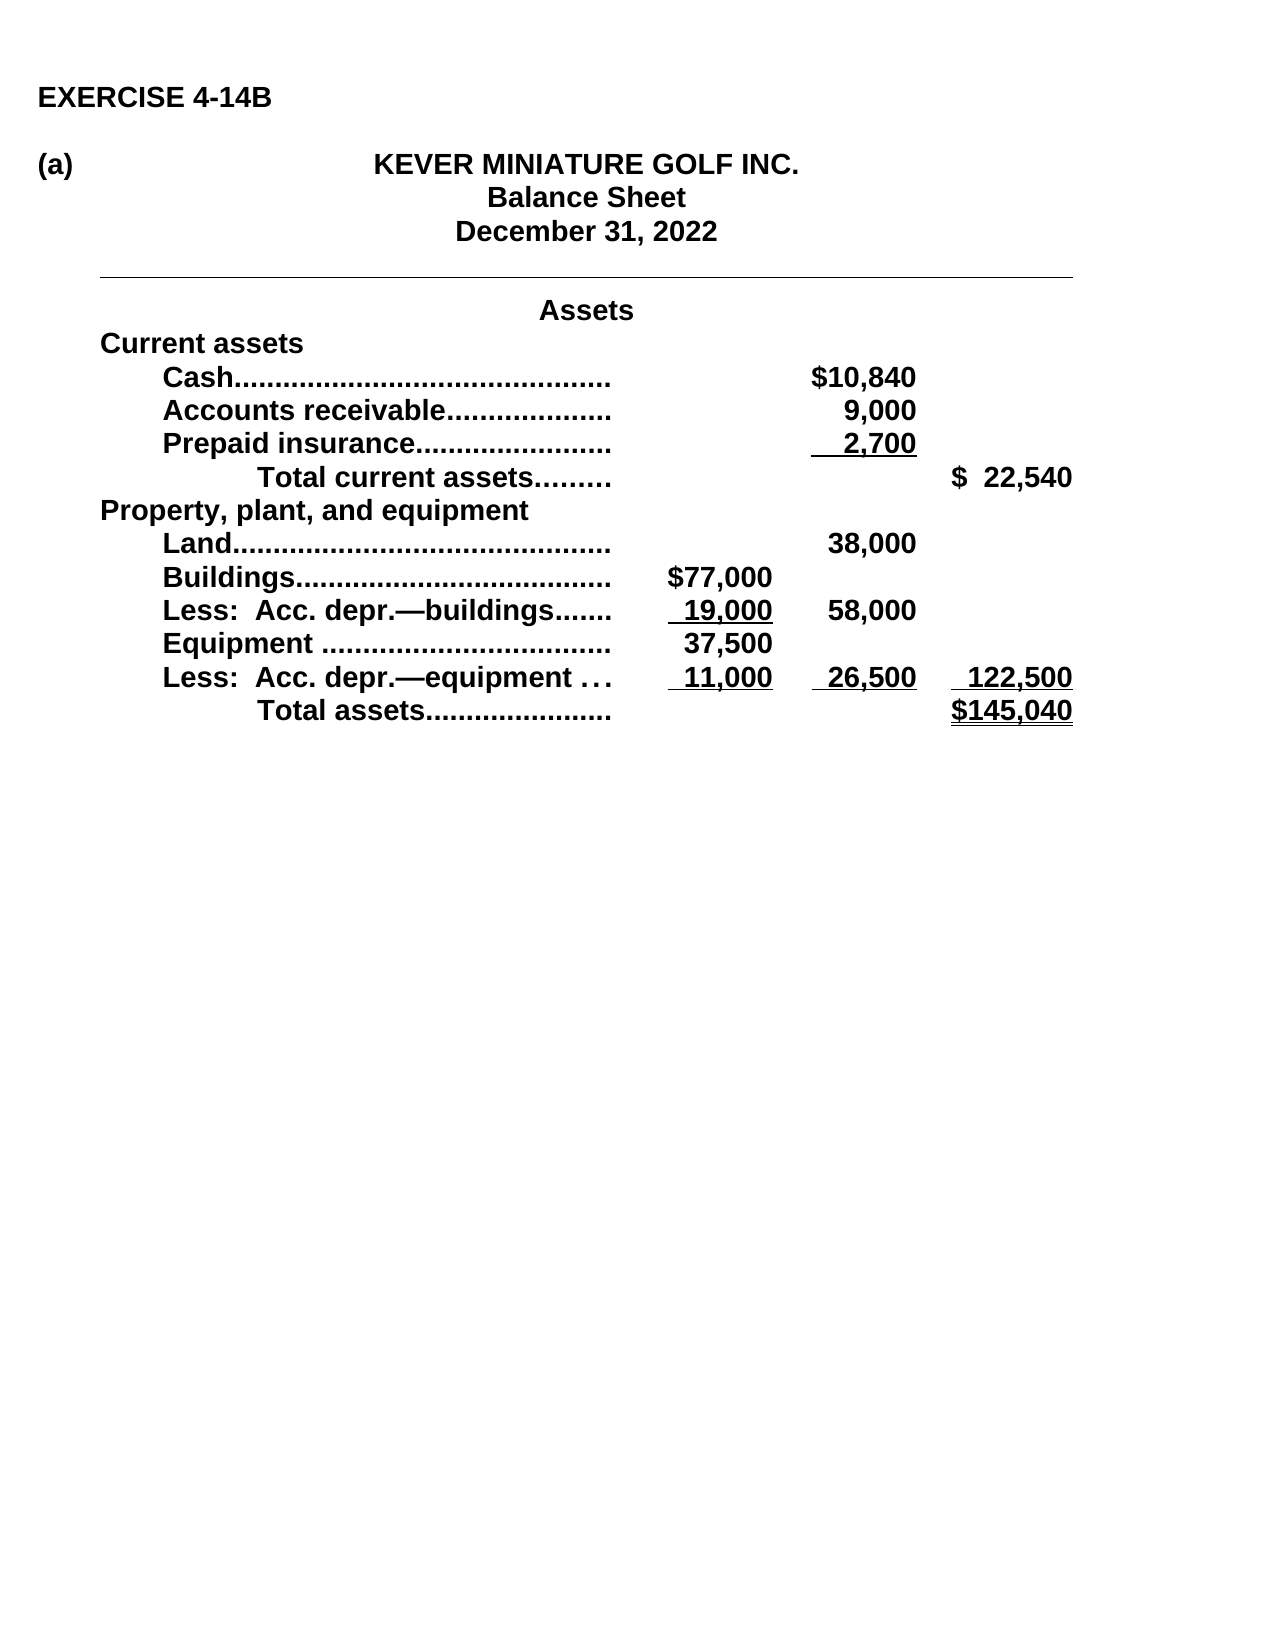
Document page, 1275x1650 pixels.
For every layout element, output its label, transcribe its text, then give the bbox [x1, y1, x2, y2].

text Current assets [37, 327, 1125, 360]
text Prepaid insurance 2,700 [37, 427, 1125, 460]
text Balance Sheet [37, 181, 1125, 214]
text Assets [37, 294, 1125, 327]
text Less: Acc. depr.—buildings 19,000 58,000 [37, 594, 1125, 627]
text Buildings $77,000 [37, 560, 1125, 594]
text Total current assets $ 22,540 [37, 460, 1125, 494]
text December 31, 2022 [37, 214, 1125, 248]
text Less: Acc. depr.—equipment 11,000 26,500 122,500 [37, 660, 1125, 694]
text Property, plant, and equipment [37, 494, 1125, 527]
text Total assets $145,040 [37, 694, 1125, 727]
text Accounts receivable 9,000 [37, 394, 1125, 427]
text (a) KEVER MINIATURE GOLF INC. [37, 148, 1125, 181]
text Land 38,000 [37, 527, 1125, 560]
text Equipment 37,500 [37, 627, 1125, 660]
text EXERCISE 4-14B [37, 81, 1125, 114]
text Cash $10,840 [37, 360, 1125, 394]
